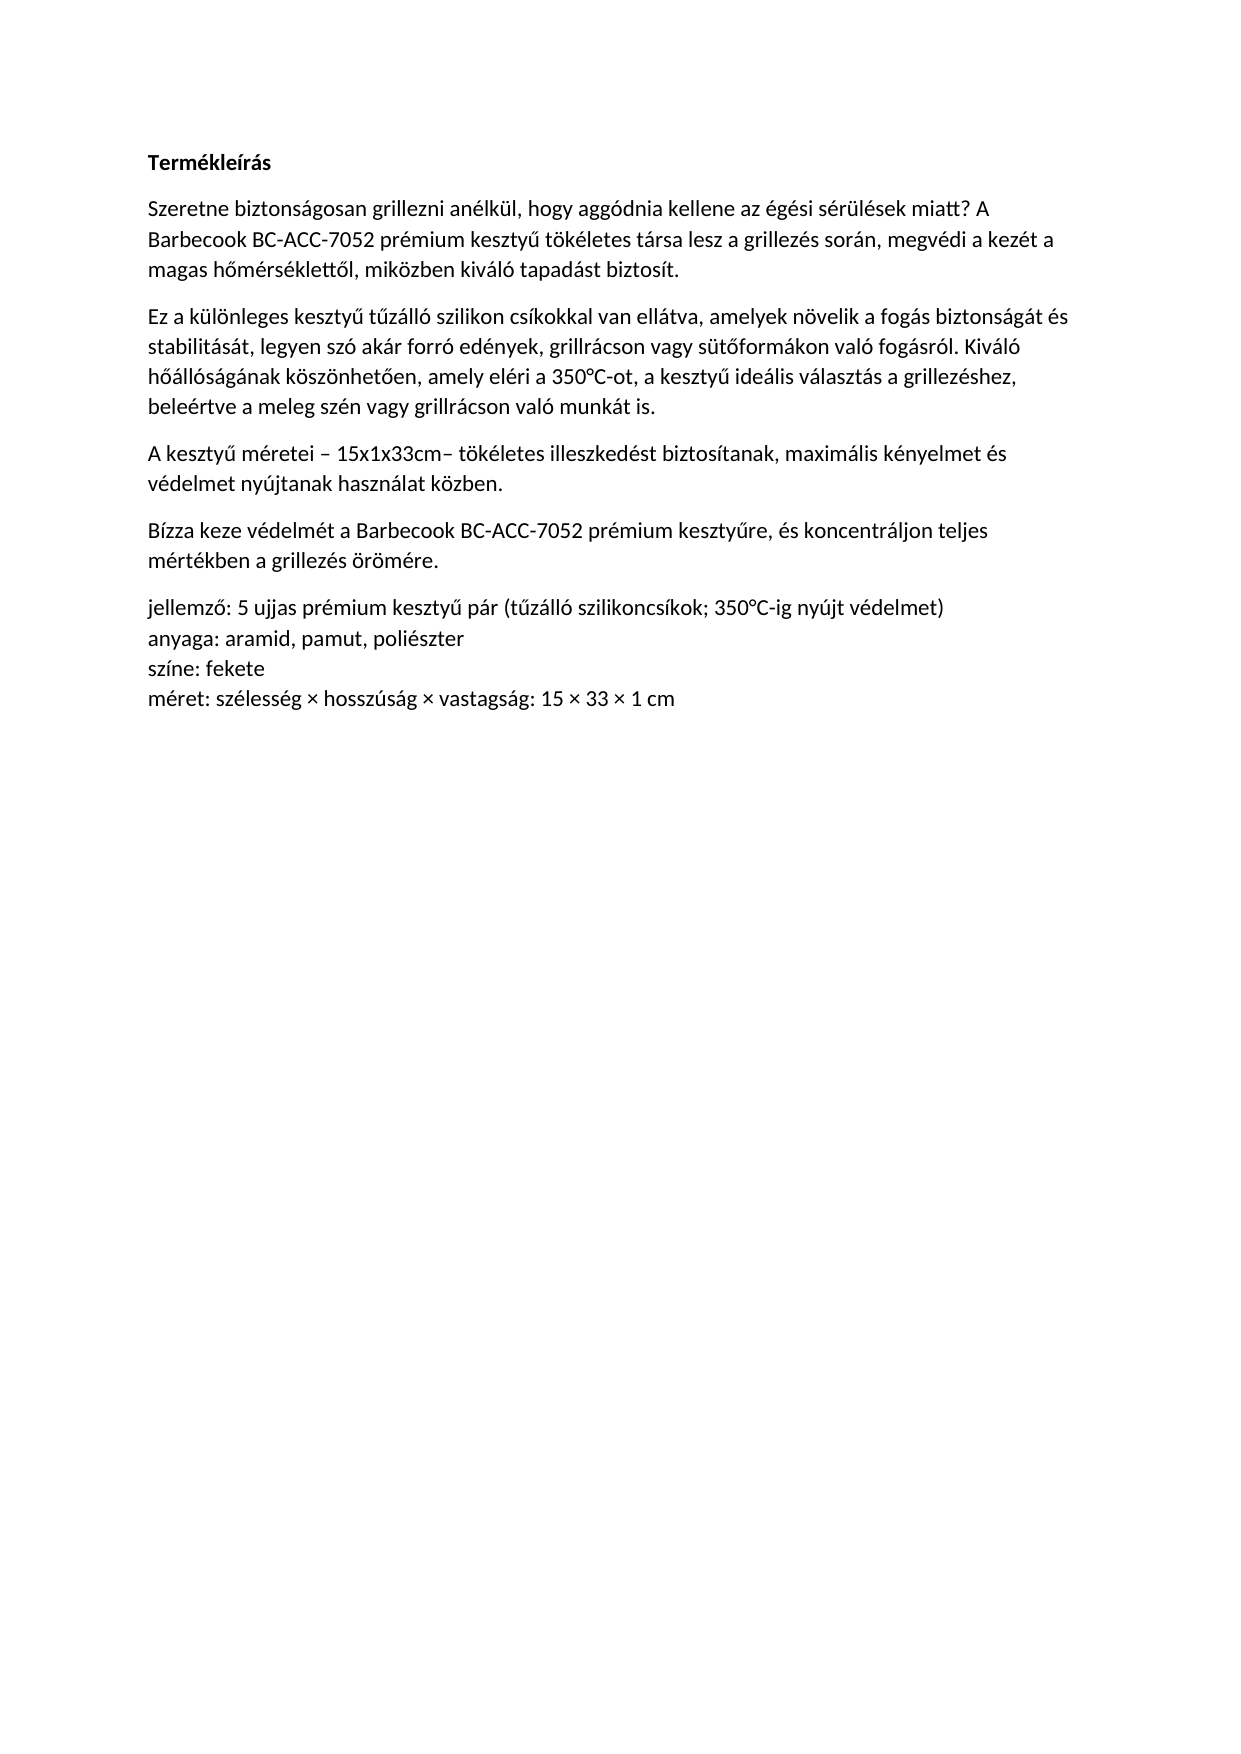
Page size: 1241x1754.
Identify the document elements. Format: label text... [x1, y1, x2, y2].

text Ez a különleges kesztyű tűzálló szilikon csíkokkal van ellátva, amelyek növelik a fogás biztonságát és stabilitását, legyen szó akár forró edények, grillrácson vagy sütőformákon való fogásról. Kiváló hőállóságának köszönhetően, amely eléri a 350°C-ot, a kesztyű ideális választás a grillezéshez, beleértve a meleg szén vagy grillrácson való munkát is. [148, 302, 1093, 420]
text A kesztyű méretei – 15x1x33cm– tökéletes illeszkedést biztosítanak, maximális kényelmet és védelmet nyújtanak használat közben. [148, 439, 1093, 497]
text Bízza keze védelmét a Barbecook BC-ACC-7052 prémium kesztyűre, és koncentráljon teljes mértékben a grillezés örömére. [148, 516, 1093, 574]
text jellemző: 5 ujjas prémium kesztyű pár (tűzálló szilikoncsíkok; 350°C-ig nyújt védelmet) anyaga: aramid, pamut, poliészter színe: fekete méret: szélesség × hosszúság × vastagság: 15 × 33 × 1 cm [148, 593, 1093, 742]
text Szeretne biztonságosan grillezni anélkül, hogy aggódnia kellene az égési sérülések miatt? A Barbecook BC-ACC-7052 prémium kesztyű tökéletes társa lesz a grillezés során, megvédi a kezét a magas hőmérséklettől, miközben kiváló tapadást biztosít. [148, 194, 1093, 283]
text Termékleírás [148, 148, 1093, 176]
